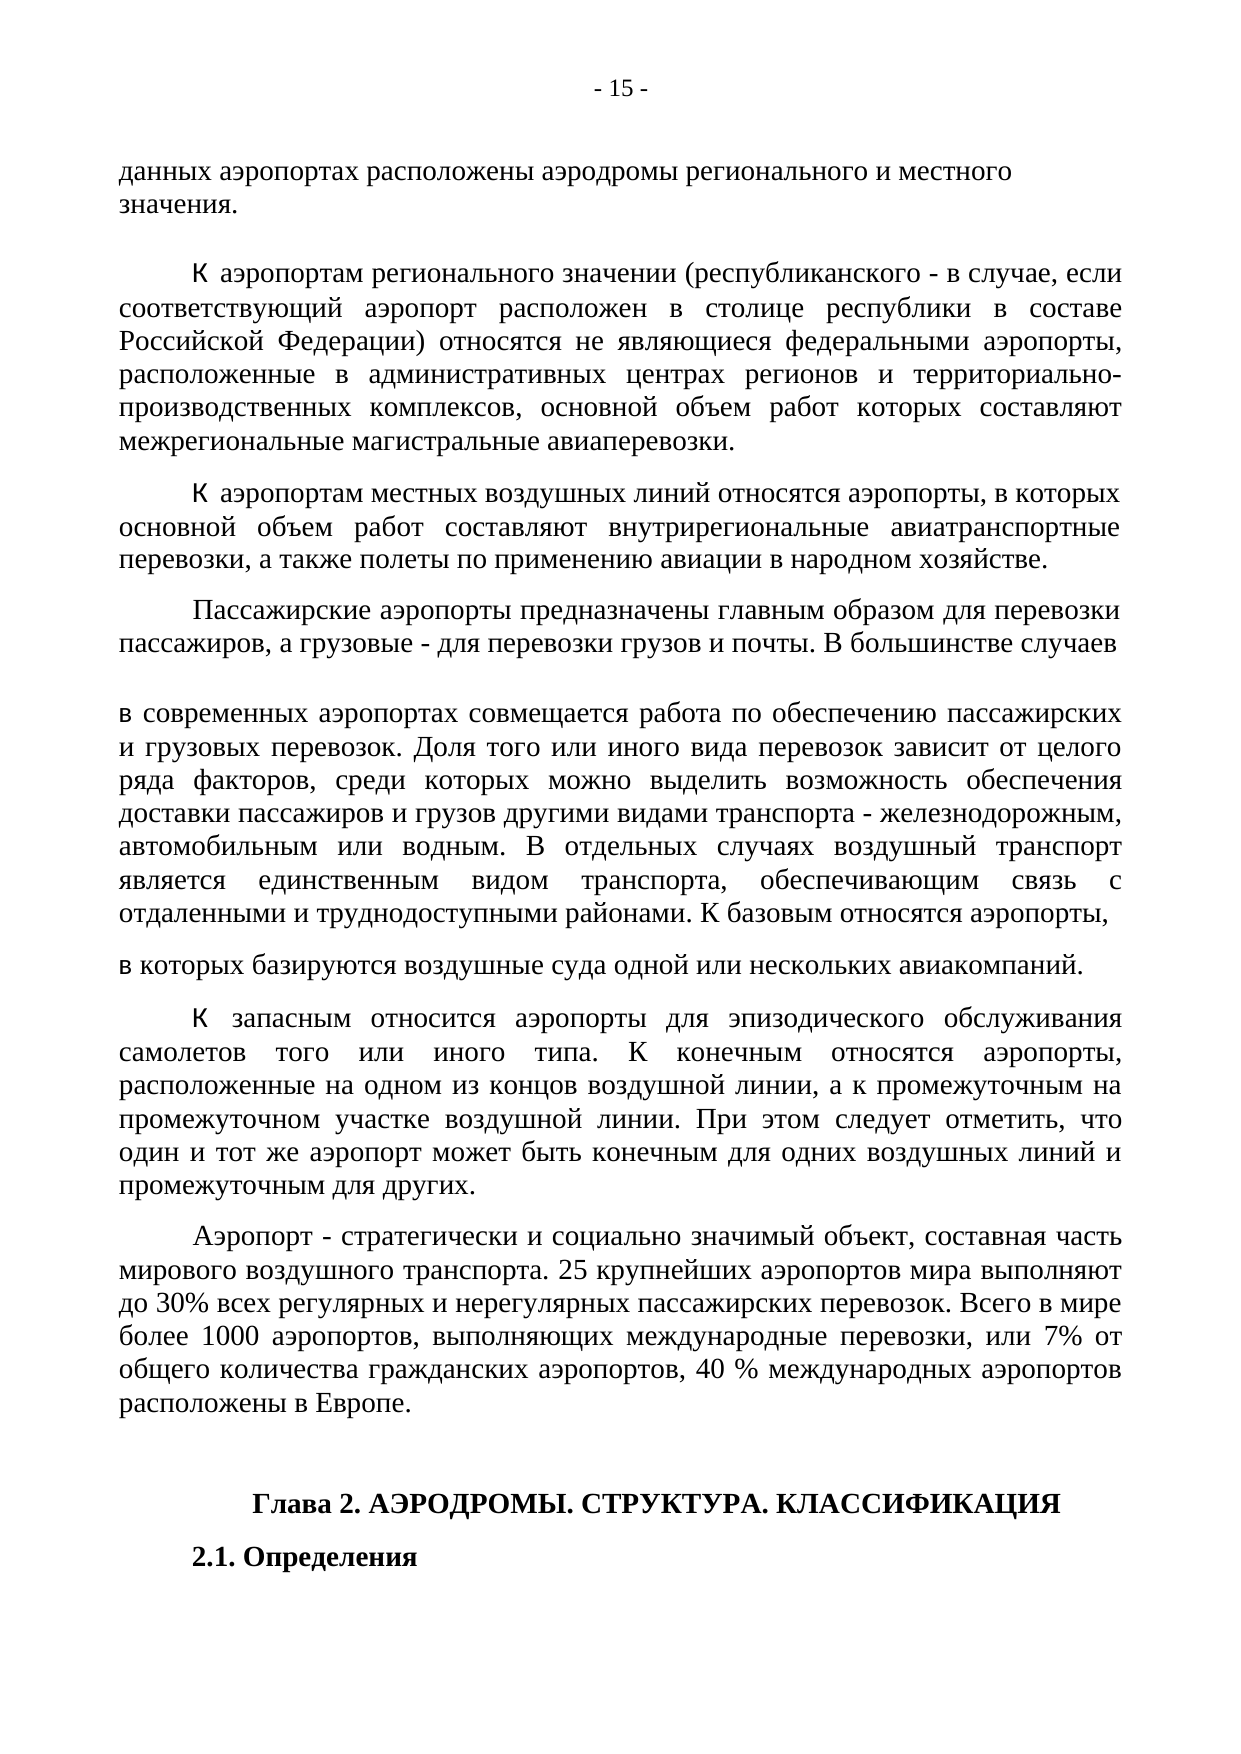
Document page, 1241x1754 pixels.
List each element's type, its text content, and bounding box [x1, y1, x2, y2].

text - 15 - [118, 73, 1123, 102]
text данных аэропортах расположены аэродромы регионального и местного значения. [119, 154, 1121, 220]
list современных аэропортах совмещается работа по обеспечению пассажирских и грузовых перевозок. Доля того или иного вида перевозок зависит от целого ряда факторов, среди которых можно выделить возможность обеспечения доставки пассажиров и грузов другими видами транспорта - железнодорожным, автомобильным или водным. В отдельных случаях воздушный транспорт является единственным видом транспорта, обеспечивающим связь с отдаленными и труднодоступными районами. К базовым относятся аэропорты, [118, 694, 1123, 928]
text Пассажирские аэропорты предназначены главным образом для перевозки пассажиров, а грузовые - для перевозки грузов и почты. В большинстве случаев [119, 593, 1121, 659]
list аэропортам регионального значении (республиканского - в случае, если соответствующий аэропорт расположен в столице республики в составе Российской Федерации) относятся не являющиеся федеральными аэропорты, расположенные в административных центрах регионов и территориально-производственных комплексов, основной объем работ которых составляют межрегиональные магистральные авиаперевозки. [119, 255, 1123, 456]
list аэропортам местных воздушных линий относятся аэропорты, в которых основной объем работ составляют внутрирегиональные авиатранспортные перевозки, а также полеты по применению авиации в народном хозяйстве. [119, 474, 1121, 575]
text 2.1. Определения [192, 1539, 1123, 1572]
text Глава 2. АЭРОДРОМЫ. СТРУКТУРА. КЛАССИФИКАЦИЯ [252, 1486, 1123, 1519]
list запасным относится аэропорты для эпизодического обслуживания самолетов того или иного типа. К конечным относятся аэропорты, расположенные на одном из концов воздушной линии, а к промежуточным на промежуточном участке воздушной линии. При этом следует отметить, что один и тот же аэропорт может быть конечным для одних воздушных линий и промежуточным для других. [119, 999, 1123, 1201]
text Аэропорт - стратегически и социально значимый объект, составная часть мирового воздушного транспорта. 25 крупнейших аэропортов мира выполняют до 30% всех регулярных и нерегулярных пассажирских перевозок. Всего в мире более 1000 аэропортов, выполняющих международные перевозки, или 7% от общего количества гражданских аэропортов, 40 % международных аэропортов расположены в Европе. [119, 1219, 1123, 1418]
list которых базируются воздушные суда одной или нескольких авиакомпаний. [118, 946, 1123, 981]
